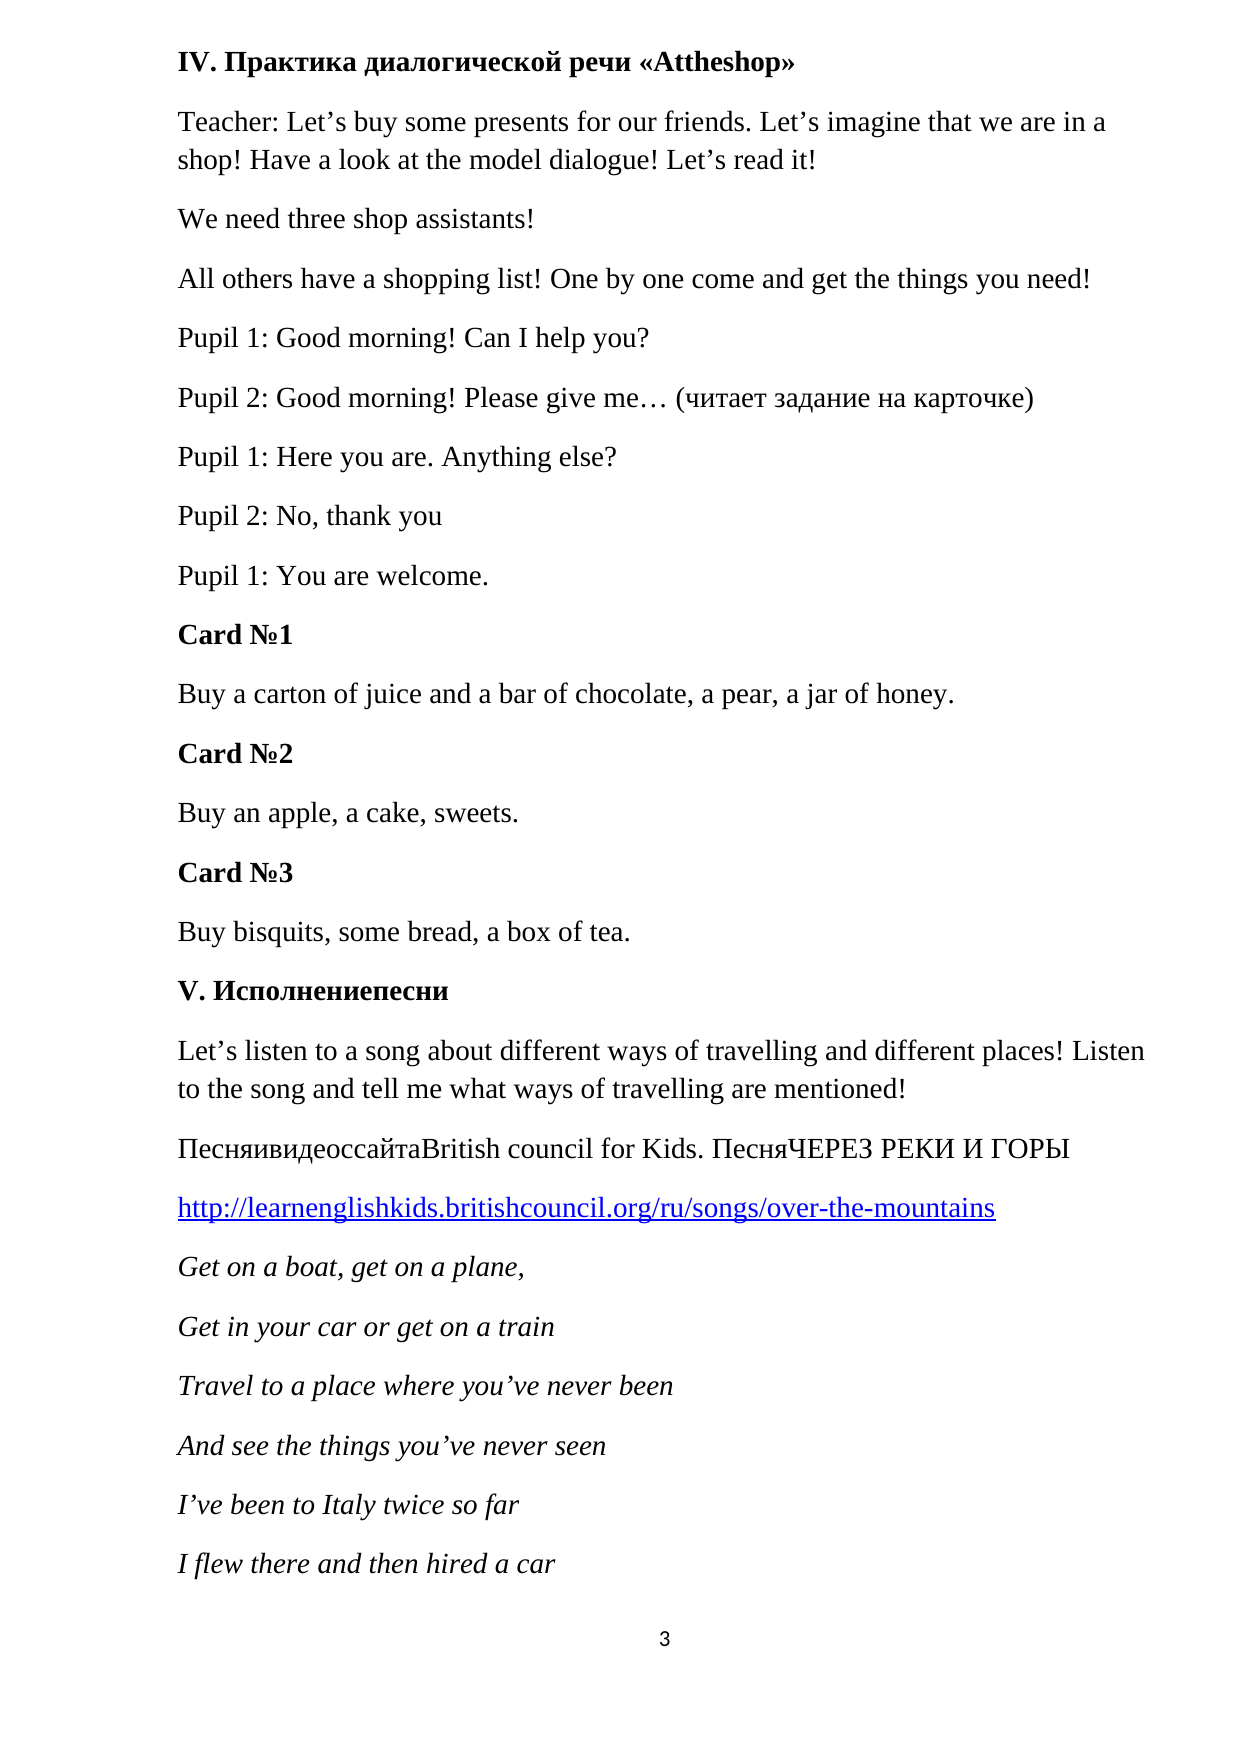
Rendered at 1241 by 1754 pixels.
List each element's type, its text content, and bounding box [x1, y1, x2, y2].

text Pupil 1: Good morning! Can I help you? [177, 320, 1152, 354]
text Get on a boat, get on a plane, [177, 1249, 1152, 1283]
text Pupil 2: Good morning! Please give me… (читает задание на карточке) [177, 380, 1152, 413]
text Buy an apple, a cake, sweets. [177, 795, 1152, 829]
text http://learnenglishkids.britishcouncil.org/ru/songs/over-the-mountains [177, 1190, 1152, 1224]
text IV. Практика диалогической речи «Attheshop» [177, 44, 1152, 78]
text Travel to a place where you’ve never been [177, 1368, 1152, 1402]
text Card №3 [177, 855, 1152, 888]
text V. Исполнениепесни [177, 973, 1152, 1007]
text Pupil 1: Here you are. Anything else? [177, 439, 1152, 473]
text Card №1 [177, 617, 1152, 651]
text Get in your car or get on a train [177, 1309, 1152, 1342]
text ПесняивидеоссайтаBritish council for Kids. ПесняЧЕРЕЗ РЕКИ И ГОРЫ [177, 1131, 1152, 1164]
text I’ve been to Italy twice so far [177, 1487, 1152, 1521]
text All others have a shopping list! One by one come and get the things you need! [177, 261, 1152, 294]
text We need three shop assistants! [177, 202, 1152, 235]
text I flew there and then hired a car [177, 1546, 1152, 1580]
text Buy a carton of juice and a bar of chocolate, a pear, a jar of honey. [177, 677, 1152, 710]
text And see the things you’ve never seen [177, 1428, 1152, 1461]
text Pupil 1: You are welcome. [177, 558, 1152, 591]
text Let’s listen to a song about different ways of travelling and different places! Listen to the song and tell me what ways of travelling are mentioned! [177, 1033, 1152, 1105]
text Buy bisquits, some bread, a box of tea. [177, 914, 1152, 948]
text Teacher: Let’s buy some presents for our friends. Let’s imagine that we are in a shop! Have a look at the model dialogue! Let’s read it! [177, 104, 1152, 176]
text Pupil 2: No, thank you [177, 498, 1152, 532]
text Card №2 [177, 736, 1152, 769]
